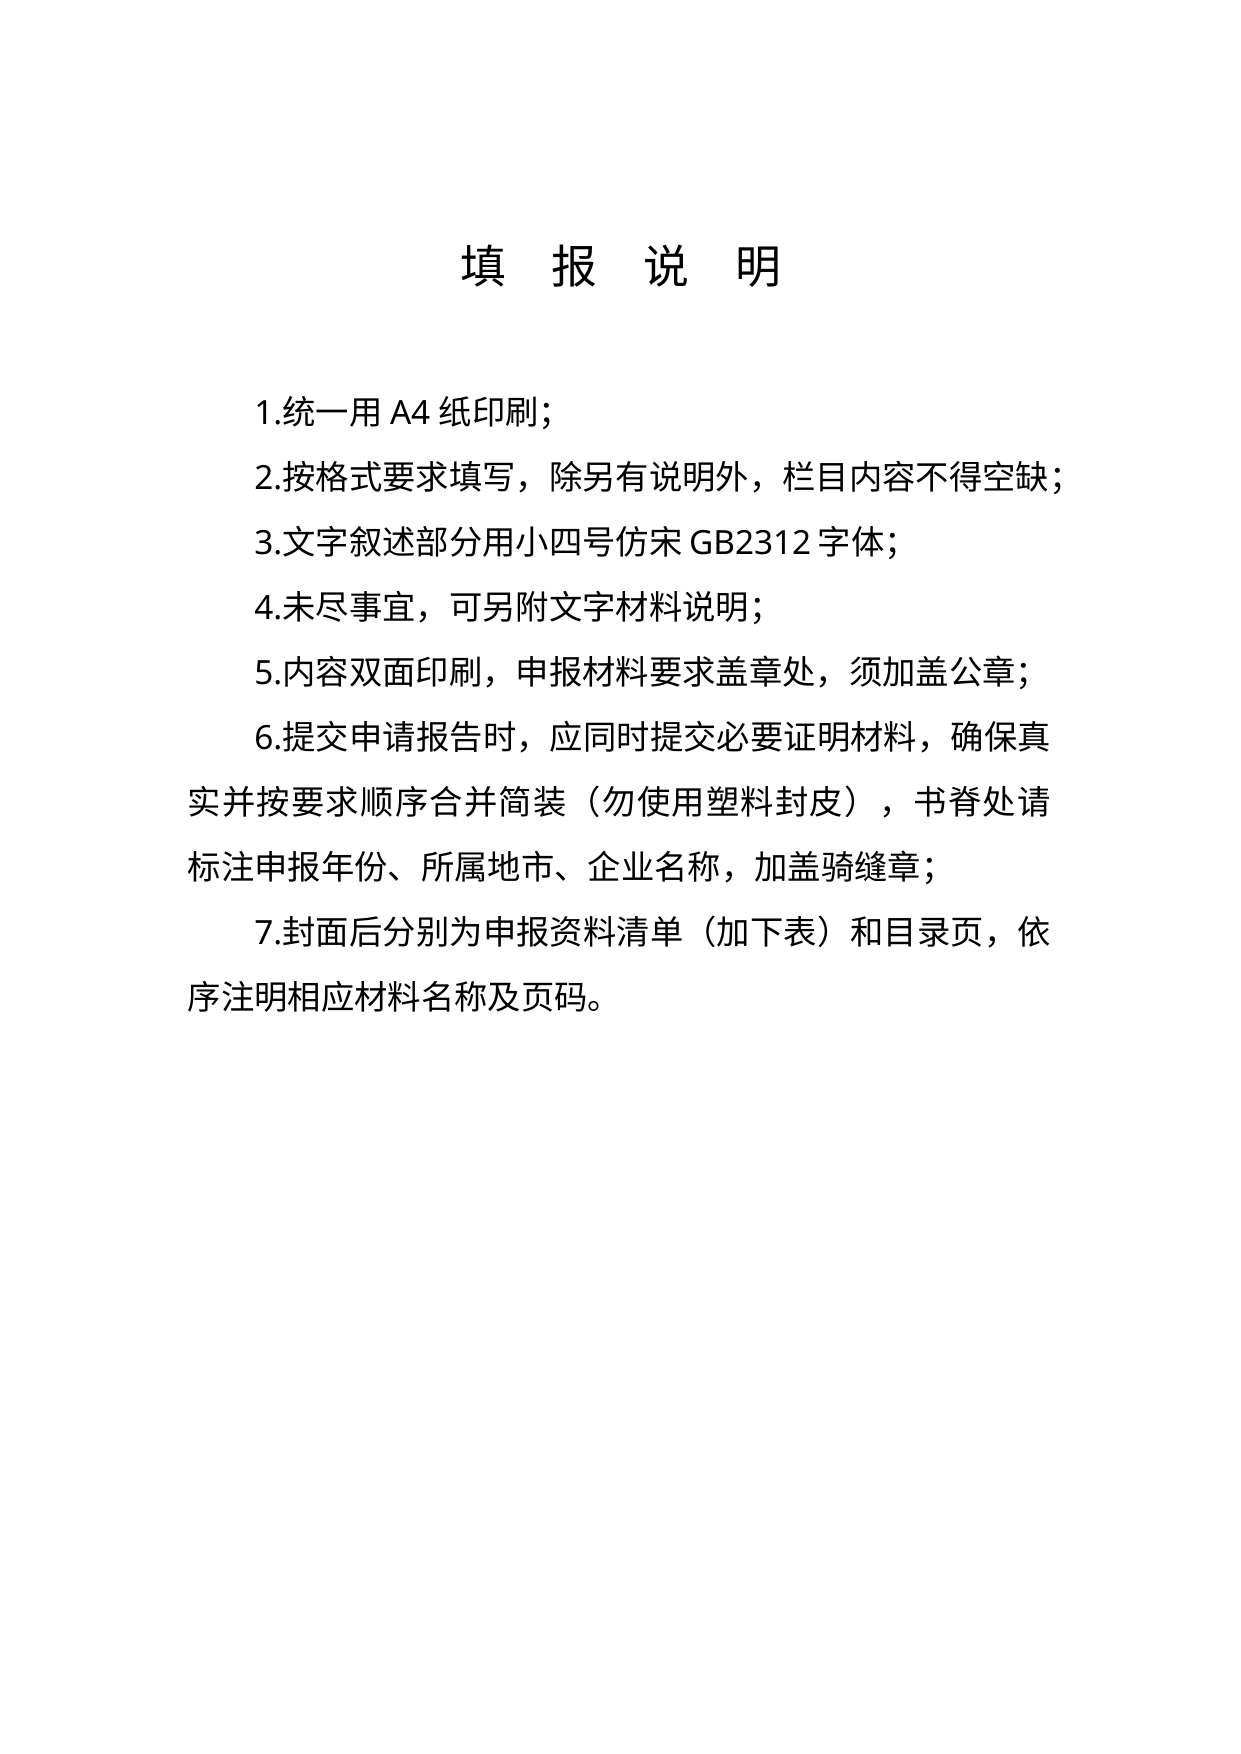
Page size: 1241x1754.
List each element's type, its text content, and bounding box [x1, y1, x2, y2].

text 7.封面后分别为申报资料清单（加下表）和目录页，依序注明相应材料名称及页码。 [187, 897, 1053, 1027]
text 2.按格式要求填写，除另有说明外，栏目内容不得空缺； [187, 442, 1053, 507]
text 4.未尽事宜，可另附文字材料说明； [187, 572, 1053, 637]
text 5.内容双面印刷，申报材料要求盖章处，须加盖公章； [187, 637, 1053, 702]
text 6.提交申请报告时，应同时提交必要证明材料，确保真实并按要求顺序合并简装（勿使用塑料封皮），书脊处请标注申报年份、所属地市、企业名称，加盖骑缝章； [187, 702, 1053, 897]
text 填 报 说 明 [187, 215, 1053, 312]
text 1.统一用 A4 纸印刷； [187, 377, 1053, 442]
text 3.文字叙述部分用小四号仿宋GB2312字体； [187, 507, 1053, 572]
